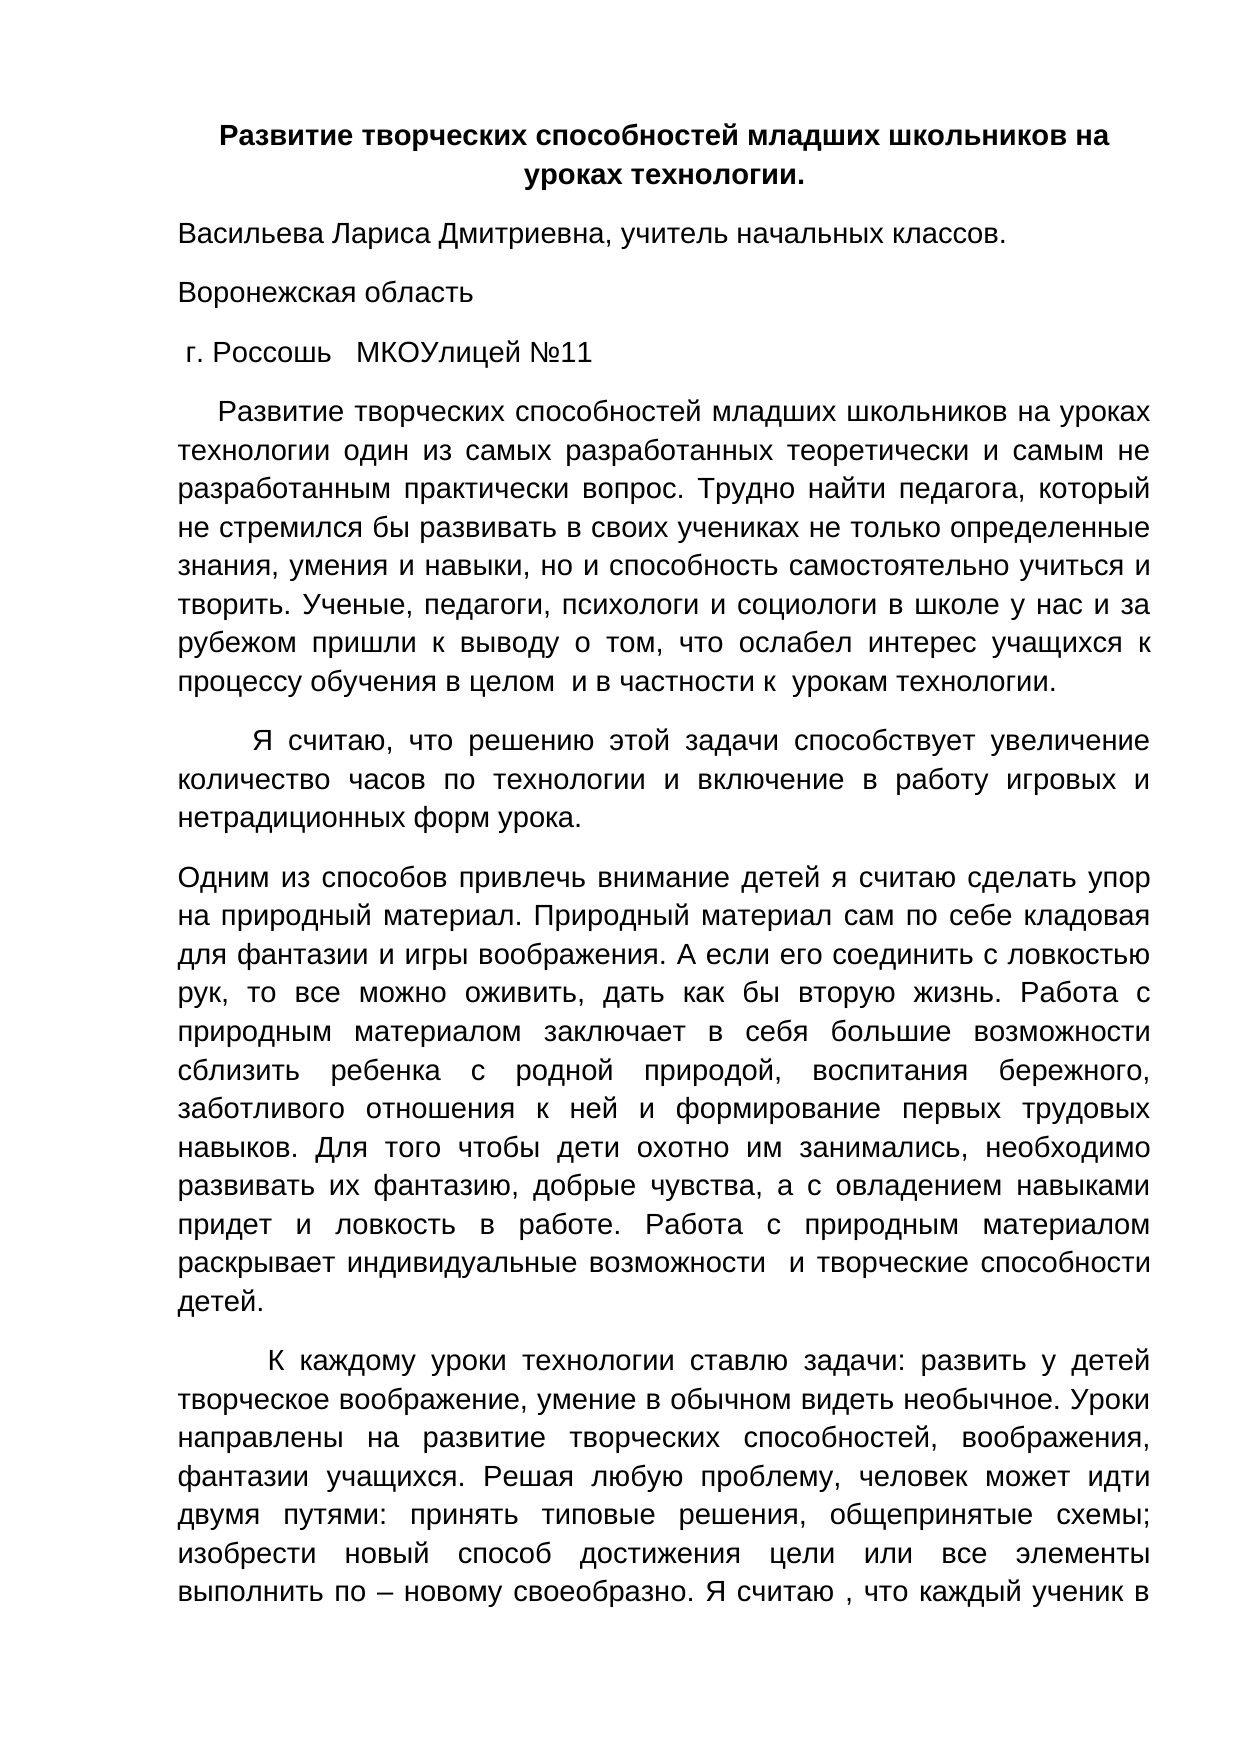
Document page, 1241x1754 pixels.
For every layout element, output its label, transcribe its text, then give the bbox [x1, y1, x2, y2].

text Воронежская область [177, 275, 1152, 309]
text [177, 1343, 1152, 1608]
text Васильева Лариса Дмитриевна, учитель начальных классов. [177, 216, 1152, 249]
text г. Россошь МКОУлицей №11 [177, 335, 1152, 368]
text Развитие творческих способностей младших школьников на уроках технологии один из самых разработанных теоретически и самым не разработанным практически вопрос. Трудно найти педагога, который не стремился бы развивать в своих учениках не только определенные знания, умения и навыки, но и способность самостоятельно учиться и творить. Ученые, педагоги, психологи и социологи в школе у нас и за рубежом пришли к выводу о том, что ослабел интерес учащихся к процессу обучения в целом и в частности к урокам технологии. [177, 394, 1152, 697]
text Одним из способов привлечь внимание детей я считаю сделать упор на природный материал. Природный материал сам по себе кладовая для фантазии и игры воображения. А если его соединить с ловкостью рук, то все можно оживить, дать как бы вторую жизнь. Работа с природным материалом заключает в себя большие возможности сблизить ребенка с родной природой, воспитания бережного, заботливого отношения к ней и формирование первых трудовых навыков. Для того чтобы дети охотно им занимались, необходимо развивать их фантазию, добрые чувства, а с овладением навыками придет и ловкость в работе. Работа с природным материалом раскрывает индивидуальные возможности и творческие способности детей. [177, 860, 1152, 1317]
text Я считаю, что решению этой задачи способствует увеличение количество часов по технологии и включение в работу игровых и нетрадиционных форм урока. [177, 723, 1152, 834]
text Развитие творческих способностей младших школьников на уроках технологии. [177, 118, 1152, 190]
